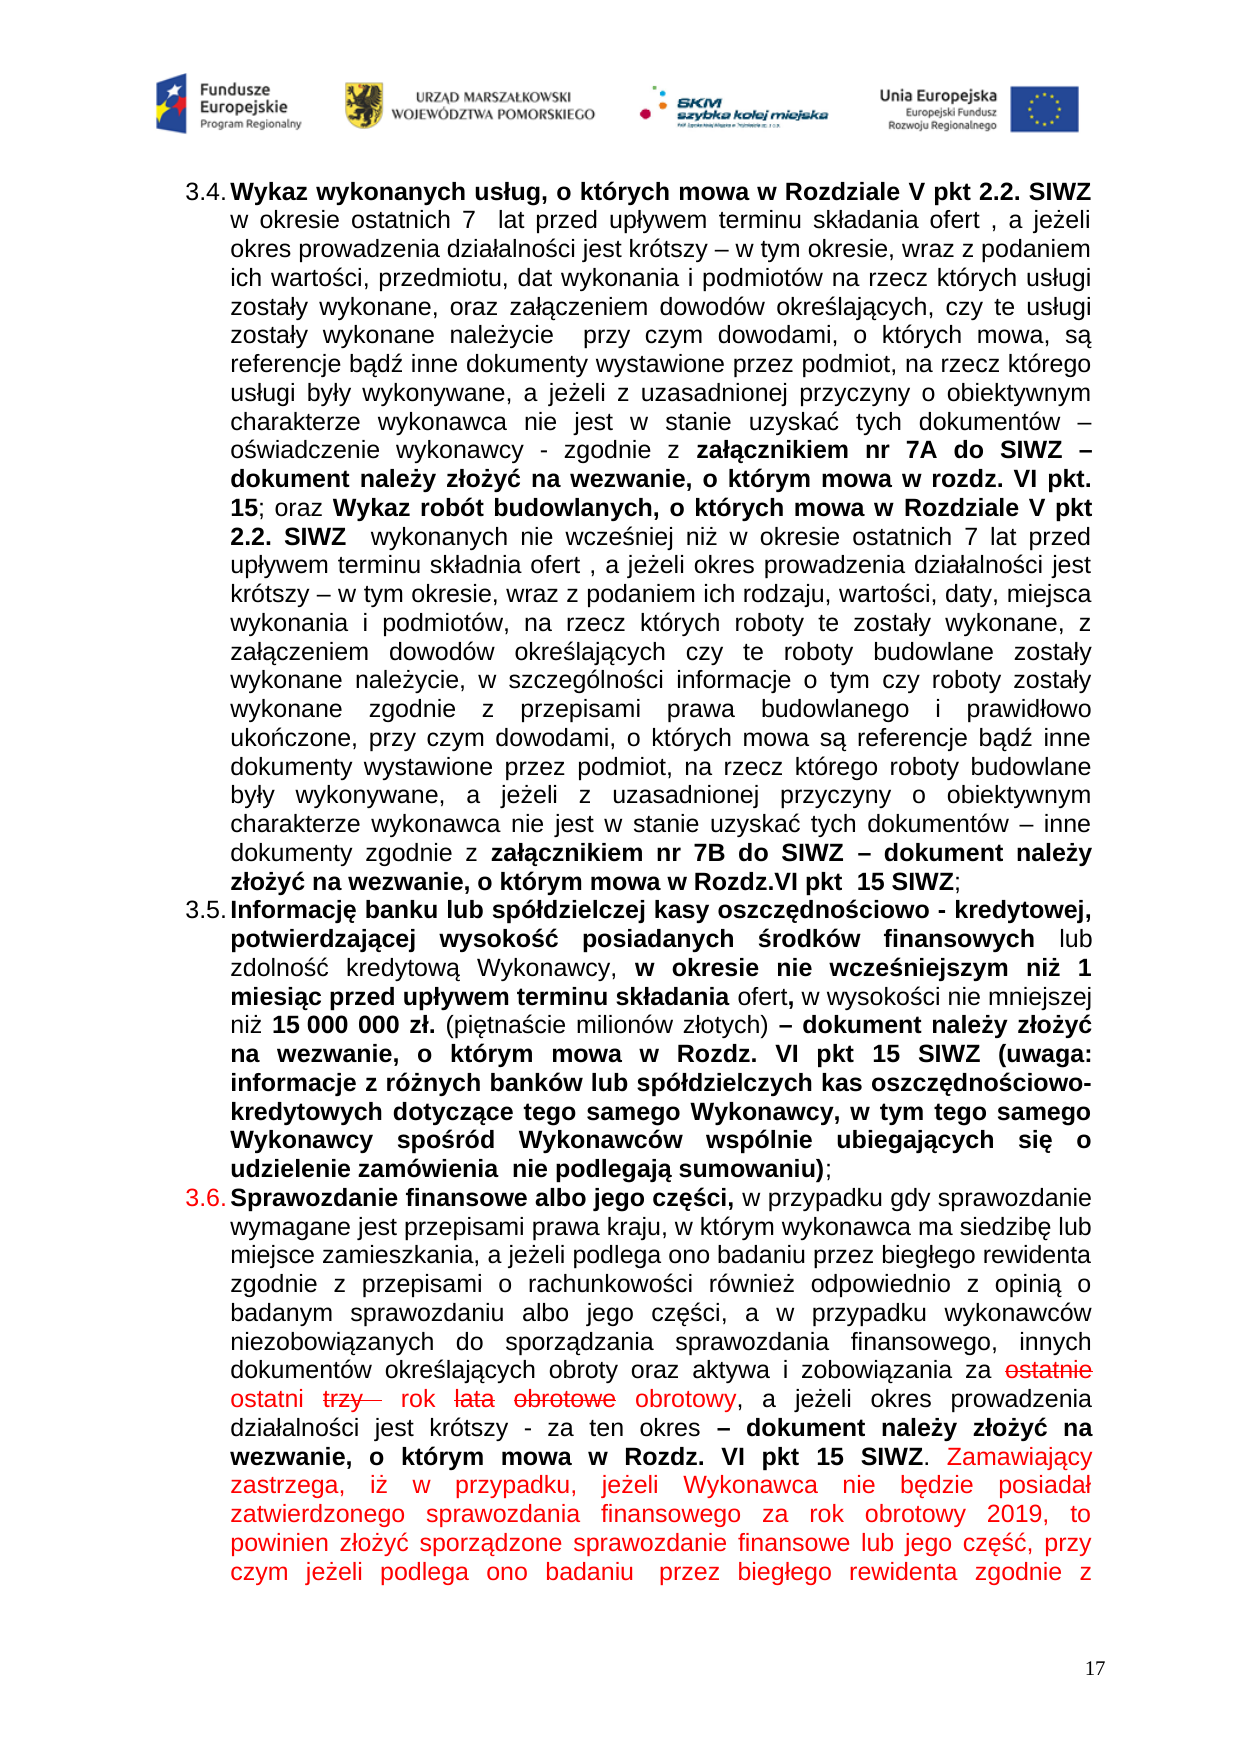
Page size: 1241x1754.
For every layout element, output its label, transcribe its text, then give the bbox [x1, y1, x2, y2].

list Wykaz wykonanych usług, o których mowa w Rozdziale V pkt 2.2. SIWZ w okresie ostatnich 7 lat przed upływem terminu składania ofert , a jeżeli okres prowadzenia działalności jest krótszy – w tym okresie, wraz z podaniem ich wartości, przedmiotu, dat wykonania i podmiotów na rzecz których usługi zostały wykonane, oraz załączeniem dowodów określających, czy te usługi zostały wykonane należycie przy czym dowodami, o których mowa, są referencje bądź inne dokumenty wystawione przez podmiot, na rzecz którego usługi były wykonywane, a jeżeli z uzasadnionej przyczyny o obiektywnym charakterze wykonawca nie jest w stanie uzyskać tych dokumentów – oświadczenie wykonawcy - zgodnie z załącznikiem nr 7A do SIWZ – dokument należy złożyć na wezwanie, o którym mowa w rozdz. VI pkt. 15; oraz Wykaz robót budowlanych, o których mowa w Rozdziale V pkt 2.2. SIWZ wykonanych nie wcześniej niż w okresie ostatnich 7 lat przed upływem terminu składnia ofert , a jeżeli okres prowadzenia działalności jest krótszy – w tym okresie, wraz z podaniem ich rodzaju, wartości, daty, miejsca wykonania i podmiotów, na rzecz których roboty te zostały wykonane, z załączeniem dowodów określających czy te roboty budowlane zostały wykonane należycie, w szczególności informacje o tym czy roboty zostały wykonane zgodnie z przepisami prawa budowlanego i prawidłowo ukończone, przy czym dowodami, o których mowa są referencje bądź inne dokumenty wystawione przez podmiot, na rzecz którego roboty budowlane były wykonywane, a jeżeli z uzasadnionej przyczyny o obiektywnym charakterze wykonawca nie jest w stanie uzyskać tych dokumentów – inne dokumenty zgodnie z załącznikiem nr 7B do SIWZ – dokument należy złożyć na wezwanie, o którym mowa w Rozdz.VI pkt 15 SIWZ; [185, 176, 1093, 895]
list Informację banku lub spółdzielczej kasy oszczędnościowo - kredytowej, potwierdzającej wysokość posiadanych środków finansowych lub zdolność kredytową Wykonawcy, w okresie nie wcześniejszym niż 1 miesiąc przed upływem terminu składania ofert, w wysokości nie mniejszej niż 15 000 000 zł. (piętnaście milionów złotych) – dokument należy złożyć na wezwanie, o którym mowa w Rozdz. VI pkt 15 SIWZ (uwaga: informacje z różnych banków lub spółdzielczych kas oszczędnościowo-kredytowych dotyczące tego samego Wykonawcy, w tym tego samego Wykonawcy spośród Wykonawców wspólnie ubiegających się o udzielenie zamówienia nie podlegają sumowaniu); [185, 895, 1093, 1183]
picture [147, 73, 1093, 148]
